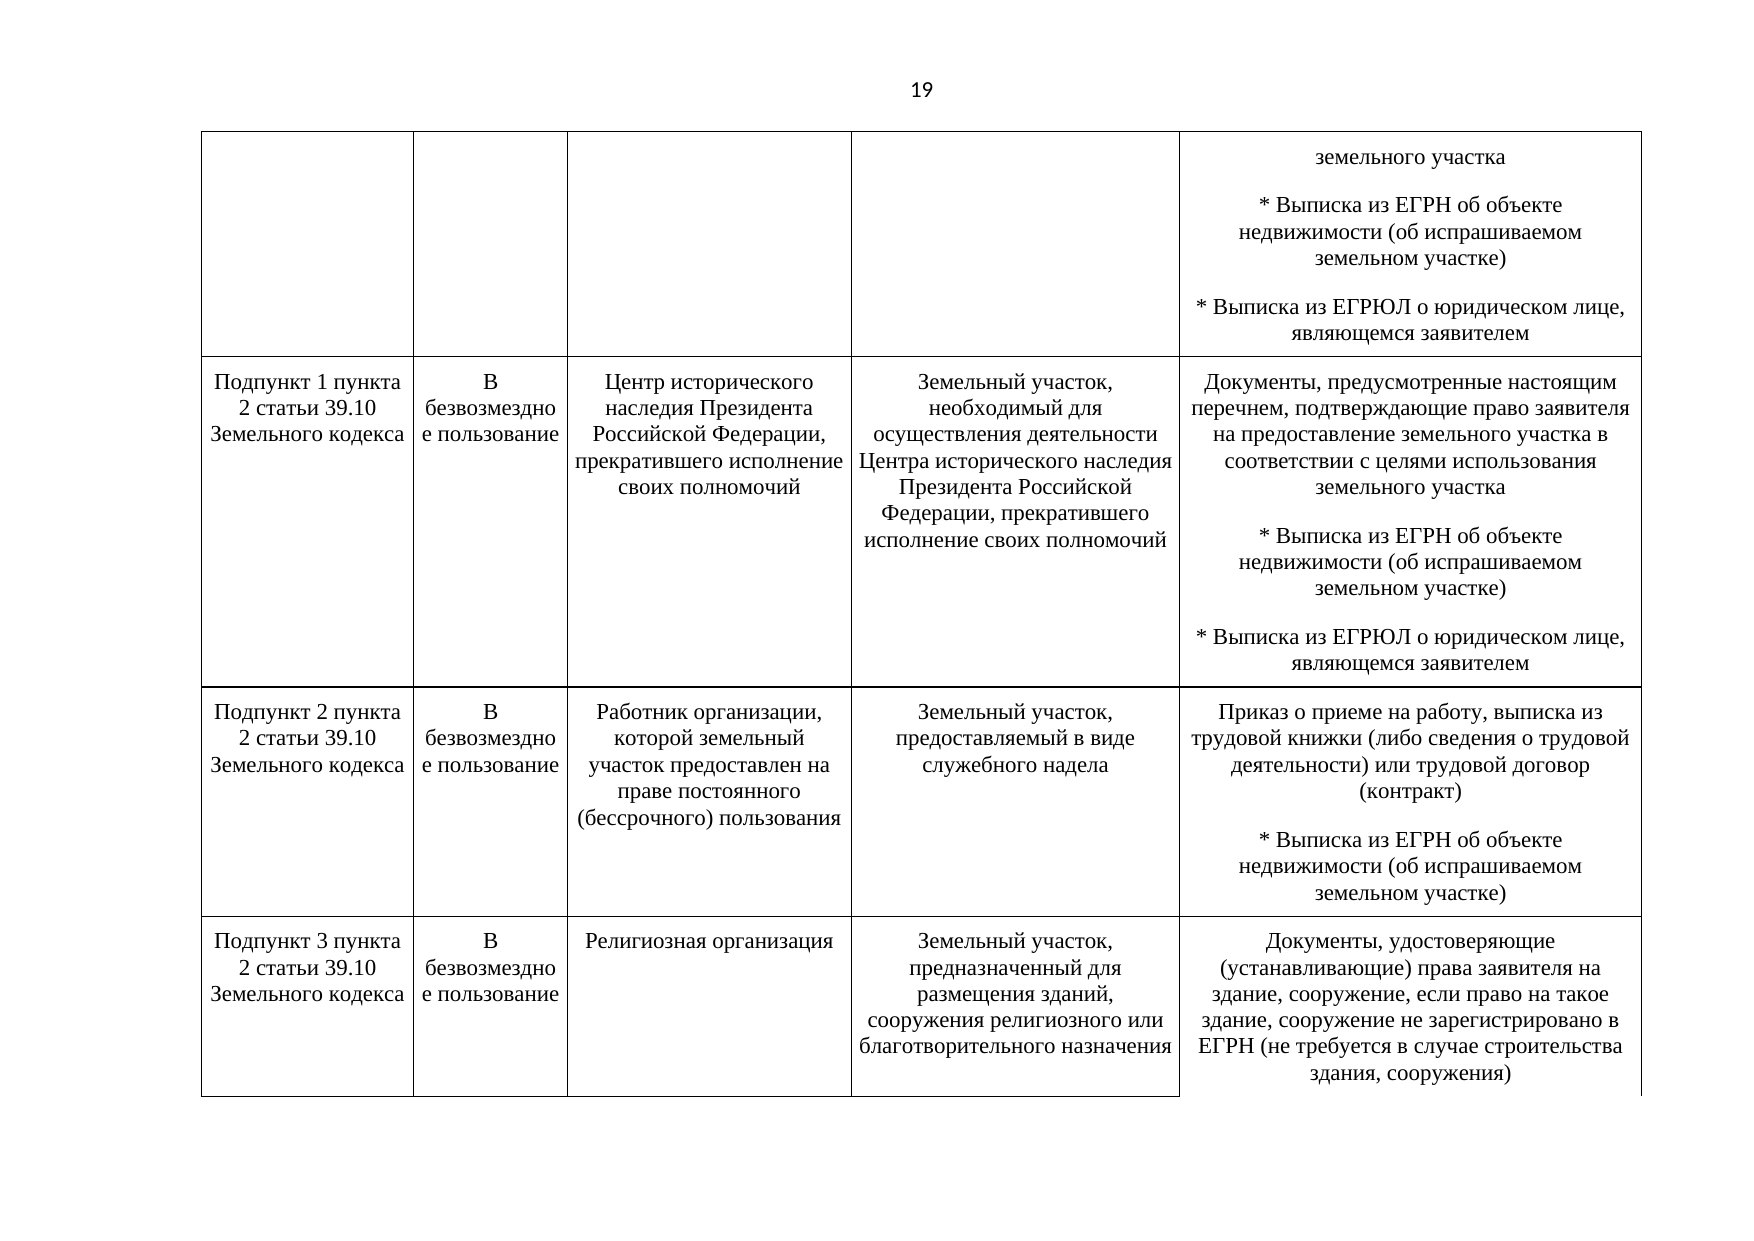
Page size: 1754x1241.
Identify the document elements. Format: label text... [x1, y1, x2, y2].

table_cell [568, 917, 851, 1096]
table_cell * Выписка из ЕГРЮЛ о юридическом лице, являющемся заявителем [1180, 281, 1641, 356]
table_cell * Выписка из ЕГРН об объекте недвижимости (об испрашиваемом земельном участке) [1180, 180, 1641, 281]
table_cell В безвозмездное пользование [414, 688, 567, 916]
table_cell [414, 132, 567, 356]
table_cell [202, 917, 413, 1096]
table_cell Подпункт 2 пункта 2 статьи 39.10 Земельного кодекса [202, 688, 413, 916]
table_cell В безвозмездное пользование [414, 357, 567, 686]
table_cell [852, 132, 1179, 356]
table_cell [852, 917, 1179, 1096]
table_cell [568, 132, 851, 356]
table_cell Работник организации, которой земельный участок предоставлен на праве постоянного (бессрочного) пользования [568, 688, 851, 916]
table_cell Центр исторического наследия Президента Российской Федерации, прекратившего исполнение своих полномочий [568, 357, 851, 686]
table_cell Земельный участок, необходимый для осуществления деятельности Центра исторического наследия Президента Российской Федерации, прекратившего исполнение своих полномочий [852, 357, 1179, 686]
table_cell Земельный участок, предоставляемый в виде служебного надела [852, 688, 1179, 916]
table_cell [414, 917, 567, 1096]
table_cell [202, 132, 413, 356]
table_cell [1180, 132, 1641, 180]
table_cell Подпункт 1 пункта 2 статьи 39.10 Земельного кодекса [202, 357, 413, 686]
table_cell Приказ о приеме на работу, выписка из трудовой книжки (либо сведения о трудовой деятельности) или трудовой договор (контракт) [1180, 688, 1641, 814]
table_cell * Выписка из ЕГРН об объекте недвижимости (об испрашиваемом земельном участке) [1180, 814, 1641, 916]
table_cell * Выписка из ЕГРЮЛ о юридическом лице, являющемся заявителем [1180, 611, 1641, 686]
table_cell * Выписка из ЕГРН об объекте недвижимости (об испрашиваемом земельном участке) [1180, 510, 1641, 611]
table_cell Документы, удостоверяющие (устанавливающие) права заявителя на здание, сооружение, если право на такое здание, сооружение не зарегистрировано в ЕГРН (не требуется в случае строительства здания, сооружения) [1180, 917, 1641, 1096]
